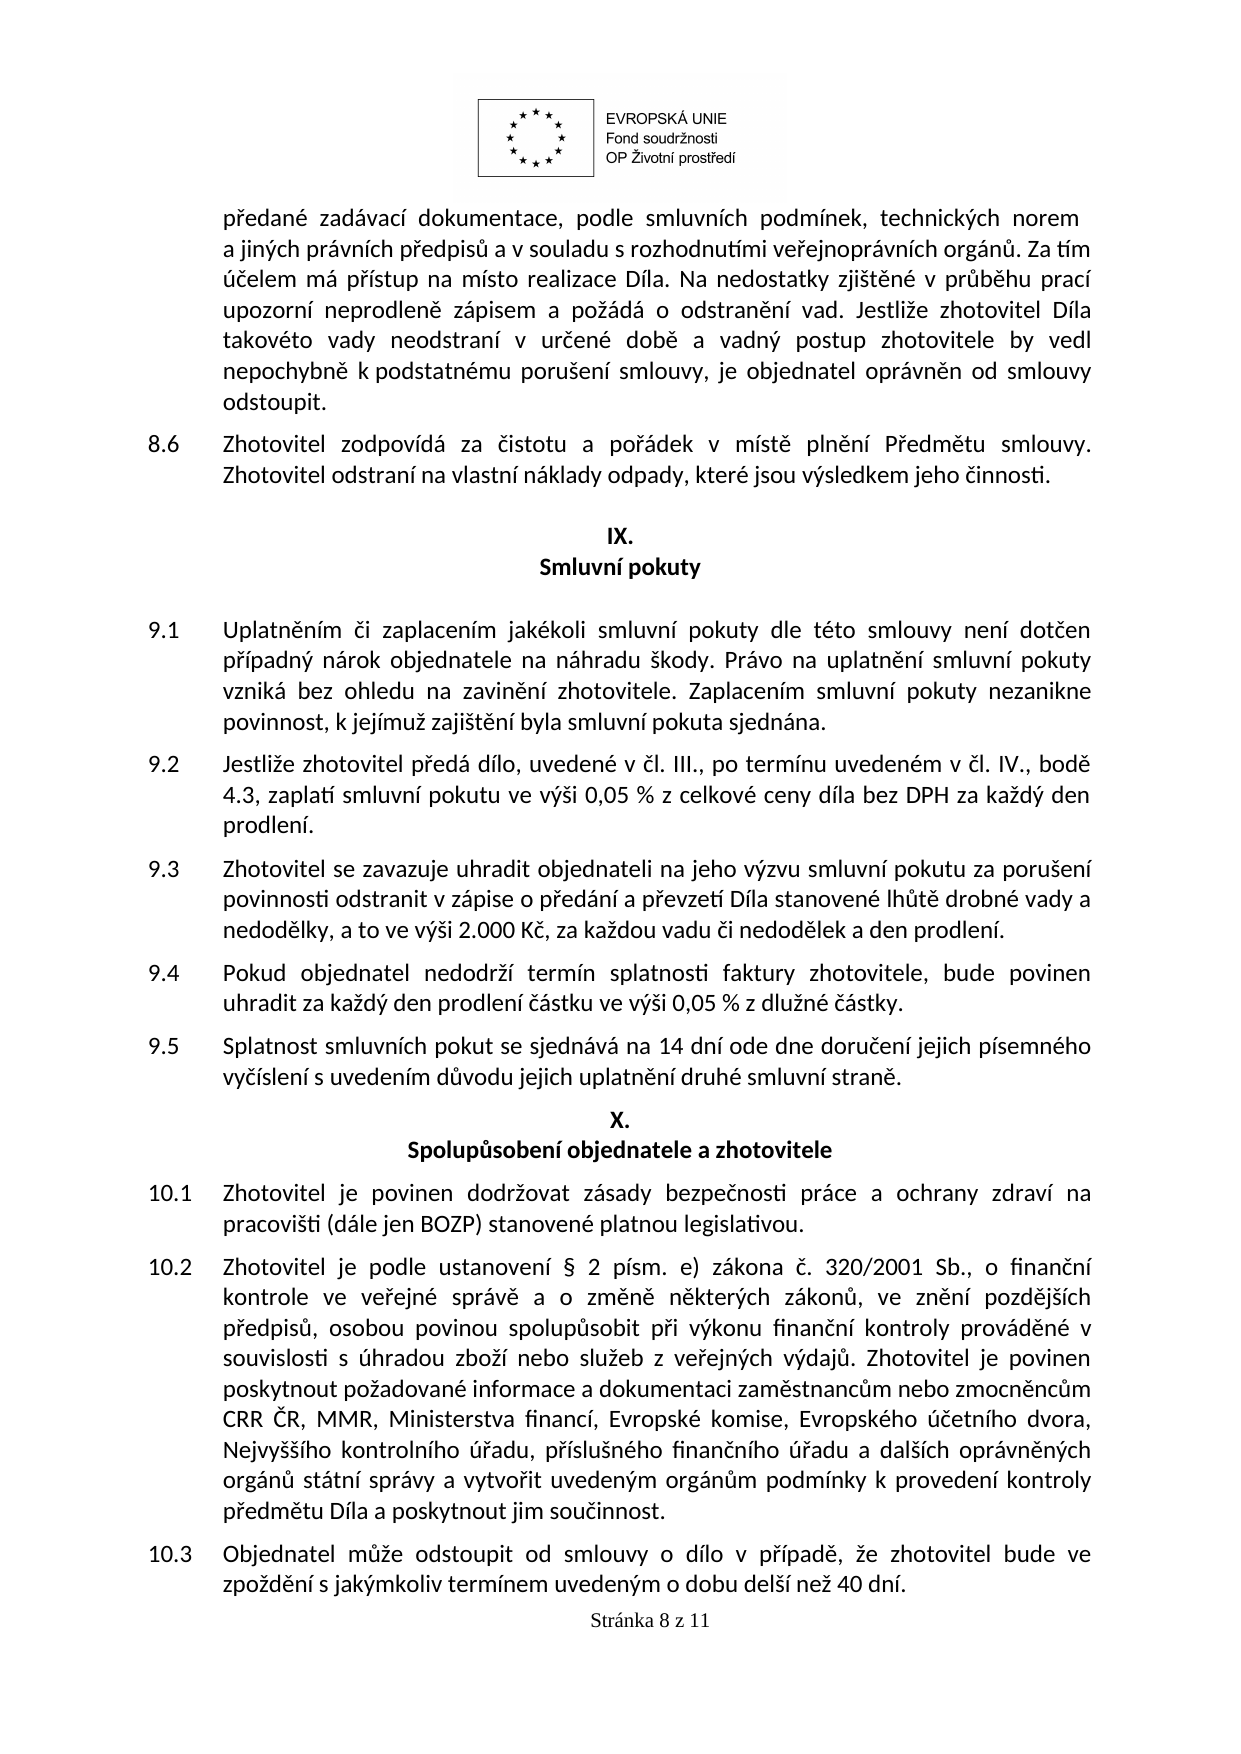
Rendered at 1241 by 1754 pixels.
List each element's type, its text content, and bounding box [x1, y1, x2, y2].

text 10.2 Zhotovitel je podle ustanovení § 2 písm. e) zákona č. 320/2001 Sb., o finanční kontrole ve veřejné správě a o změně některých zákonů, ve znění pozdějších předpisů, osobou povinou spolupůsobit při výkonu finanční kontroly prováděné v souvislosti s úhradou zboží nebo služeb z veřejných výdajů. Zhotovitel je povinen poskytnout požadované informace a dokumentaci zaměstnancům nebo zmocněncům CRR ČR, MMR, Ministerstva financí, Evropské komise, Evropského účetního dvora, Nejvyššího kontrolního úřadu, příslušného finančního úřadu a dalších oprávněných orgánů státní správy a vytvořit uvedeným orgánům podmínky k provedení kontroly předmětu Díla a poskytnout jim součinnost. [148, 1251, 1092, 1526]
text X. [148, 1104, 1092, 1134]
text 8.6 Zhotovitel zodpovídá za čistotu a pořádek v místě plnění Předmětu smlouvy. Zhotovitel odstraní na vlastní náklady odpady, které jsou výsledkem jeho činnosti. [148, 429, 1092, 490]
text 9.2 Jestliže zhotovitel předá dílo, uvedené v čl. III., po termínu uvedeném v čl. IV., bodě 4.3, zaplatí smluvní pokutu ve výši 0,05 % z celkové ceny díla bez DPH za každý den prodlení. [148, 749, 1092, 840]
text IX. [148, 520, 1092, 551]
text 10.1 Zhotovitel je povinen dodržovat zásady bezpečnosti práce a ochrany zdraví na pracovišti (dále jen BOZP) stanovené platnou legislativou. [148, 1177, 1092, 1238]
picture [452, 73, 788, 203]
text 9.3 Zhotovitel se zavazuje uhradit objednateli na jeho výzvu smluvní pokutu za porušení povinnosti odstranit v zápise o předání a převzetí Díla stanovené lhůtě drobné vady a nedodělky, a to ve výši 2.000 Kč, za každou vadu či nedodělek a den prodlení. [148, 853, 1092, 944]
text 10.3 Objednatel může odstoupit od smlouvy o dílo v případě, že zhotovitel bude ve zpoždění s jakýmkoliv termínem uvedeným o dobu delší než 40 dní. [148, 1538, 1092, 1599]
text 9.5 Splatnost smluvních pokut se sjednává na 14 dní ode dne doručení jejich písemného vyčíslení s uvedením důvodu jejich uplatnění druhé smluvní straně. [148, 1030, 1092, 1091]
text 9.1 Uplatněním či zaplacením jakékoli smluvní pokuty dle této smlouvy není dotčen případný nárok objednatele na náhradu škody. Právo na uplatnění smluvní pokuty vzniká bez ohledu na zavinění zhotovitele. Zaplacením smluvní pokuty nezanikne povinnost, k jejímuž zajištění byla smluvní pokuta sjednána. [148, 614, 1092, 736]
text Smluvní pokuty [148, 551, 1092, 581]
text Spolupůsobení objednatele a zhotovitele [148, 1134, 1092, 1165]
text 9.4 Pokud objednatel nedodrží termín splatnosti faktury zhotovitele, bude povinen uhradit za každý den prodlení částku ve výši 0,05 % z dlužné částky. [148, 957, 1092, 1018]
